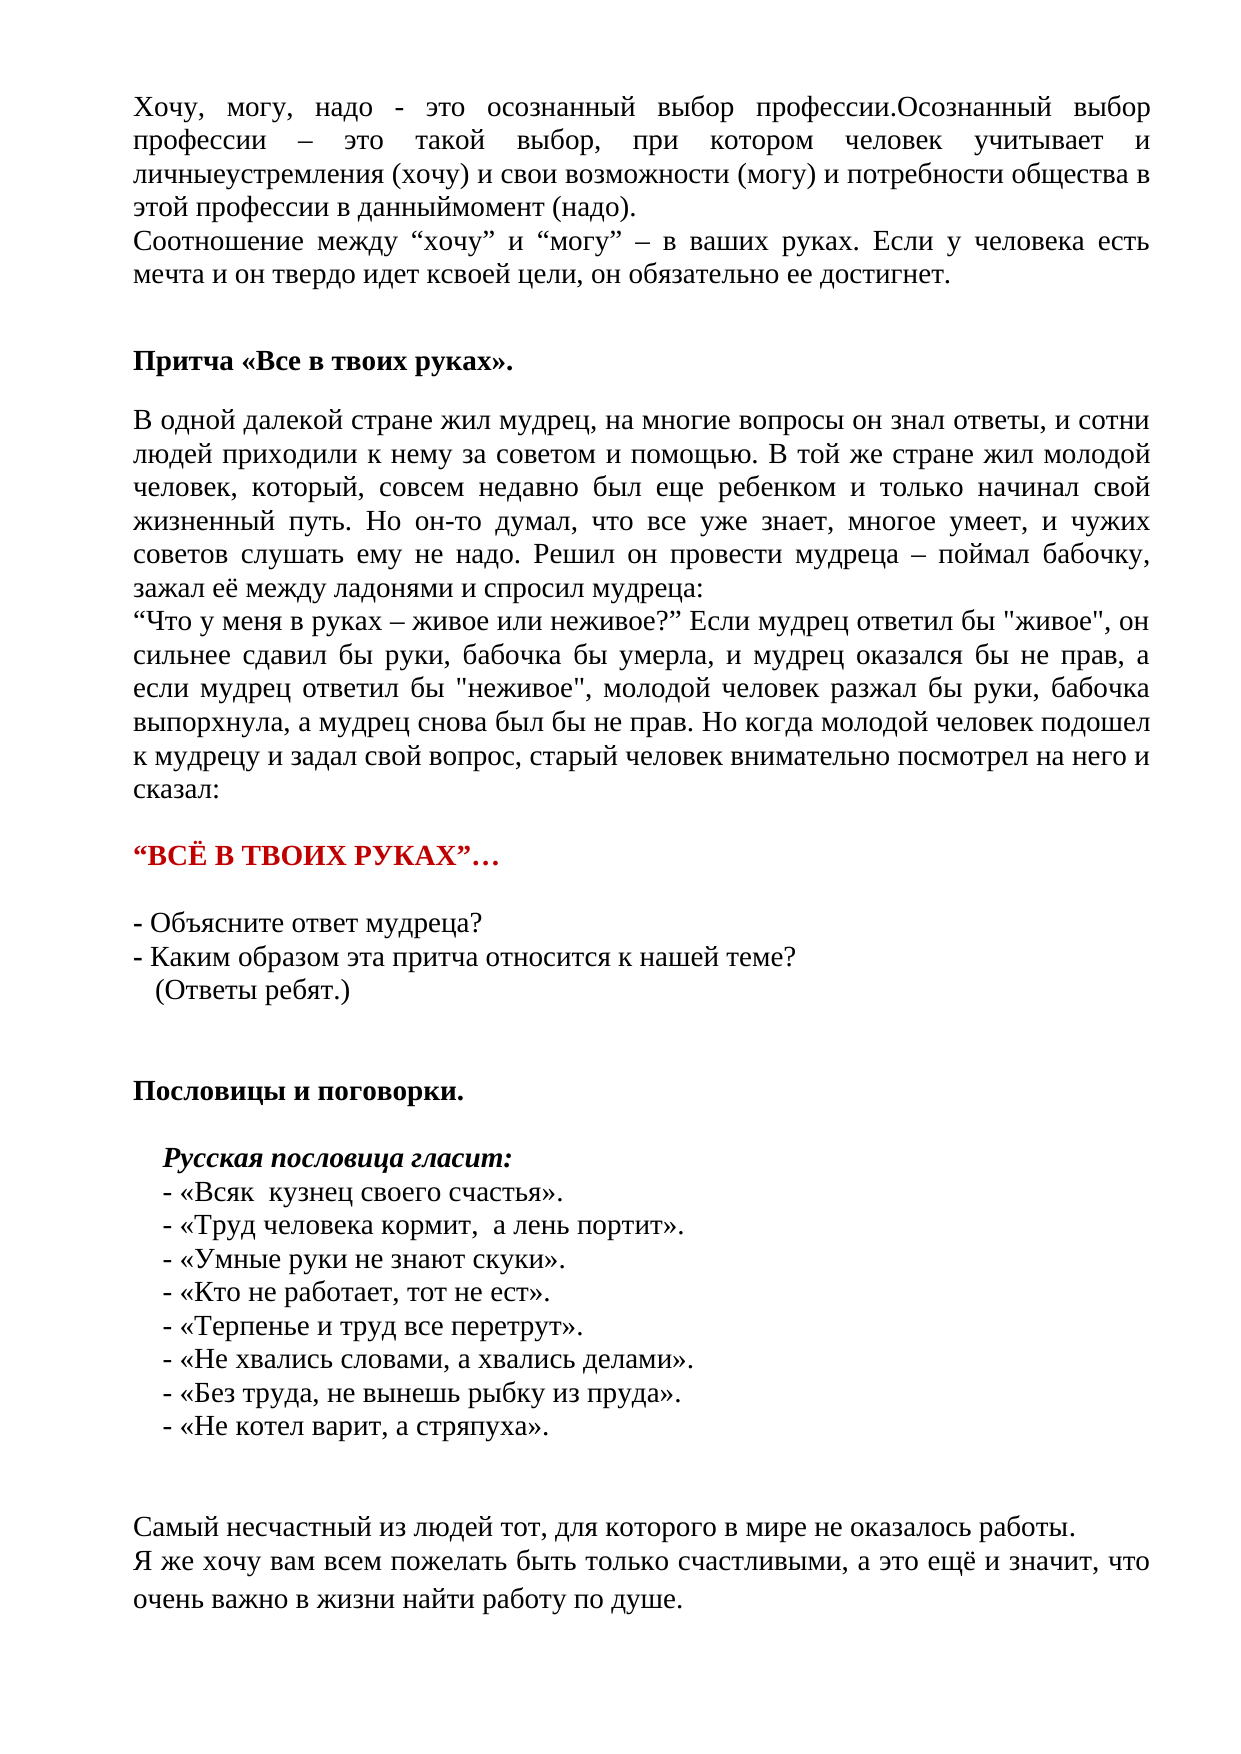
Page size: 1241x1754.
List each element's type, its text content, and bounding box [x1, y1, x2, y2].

text - Объясните ответ мудреца? [133, 905, 1152, 939]
text Я же хочу вам всем пожелать быть только счастливыми, а это ещё и значит, что очень важно в жизни найти работу по душе. [133, 1543, 1152, 1615]
text (Ответы ребят.) [133, 972, 1152, 1006]
text - Каким образом эта притча относится к нашей теме? [133, 939, 1152, 972]
text - «Терпенье и труд все перетрут». [133, 1308, 1152, 1341]
text - «Умные руки не знают скуки». [133, 1241, 1152, 1274]
text Притча «Все в твоих руках». [133, 343, 1152, 376]
text “ВСЁ В ТВОИХ РУКАХ”… [133, 838, 1152, 872]
text - «Не хвались словами, а хвались делами». [133, 1341, 1152, 1375]
text Хочу, могу, надо - это осознанный выбор профессии.Осознанный выбор профессии – это такой выбор, при котором человек учитывает и личныеустремления (хочу) и свои возможности (могу) и потребности общества в этой профессии в данныймомент (надо). [133, 89, 1152, 223]
text - «Кто не работает, тот не ест». [133, 1274, 1152, 1308]
text Русская пословица гласит: [133, 1140, 1152, 1174]
text “Что у меня в руках – живое или неживое?” Если мудрец ответил бы "живое", он сильнее сдавил бы руки, бабочка бы умерла, и мудрец оказался бы не прав, а если мудрец ответил бы "неживое", молодой человек разжал бы руки, бабочка выпорхнула, а мудрец снова был бы не прав. Но когда молодой человек подошел к мудрецу и задал свой вопрос, старый человек внимательно посмотрел на него и сказал: [133, 603, 1152, 805]
text - «Труд человека кормит, а лень портит». [133, 1207, 1152, 1241]
text - «Без труда, не вынешь рыбку из пруда». [133, 1375, 1152, 1408]
text - «Не котел варит, а стряпуха». [133, 1408, 1152, 1442]
text В одной далекой стране жил мудрец, на многие вопросы он знал ответы, и сотни людей приходили к нему за советом и помощью. В той же стране жил молодой человек, который, совсем недавно был еще ребенком и только начинал свой жизненный путь. Но он-то думал, что все уже знает, многое умеет, и чужих советов слушать ему не надо. Решил он провести мудреца – поймал бабочку, зажал её между ладонями и спросил мудреца: [133, 402, 1152, 603]
text - «Всяк кузнец своего счастья». [133, 1174, 1152, 1207]
text Соотношение между “хочу” и “могу” – в ваших руках. Если у человека есть мечта и он твердо идет ксвоей цели, он обязательно ее достигнет. [133, 223, 1152, 290]
text Самый несчастный из людей тот, для которого в мире не оказалось работы. [133, 1509, 1152, 1543]
text Пословицы и поговорки. [133, 1073, 1152, 1107]
